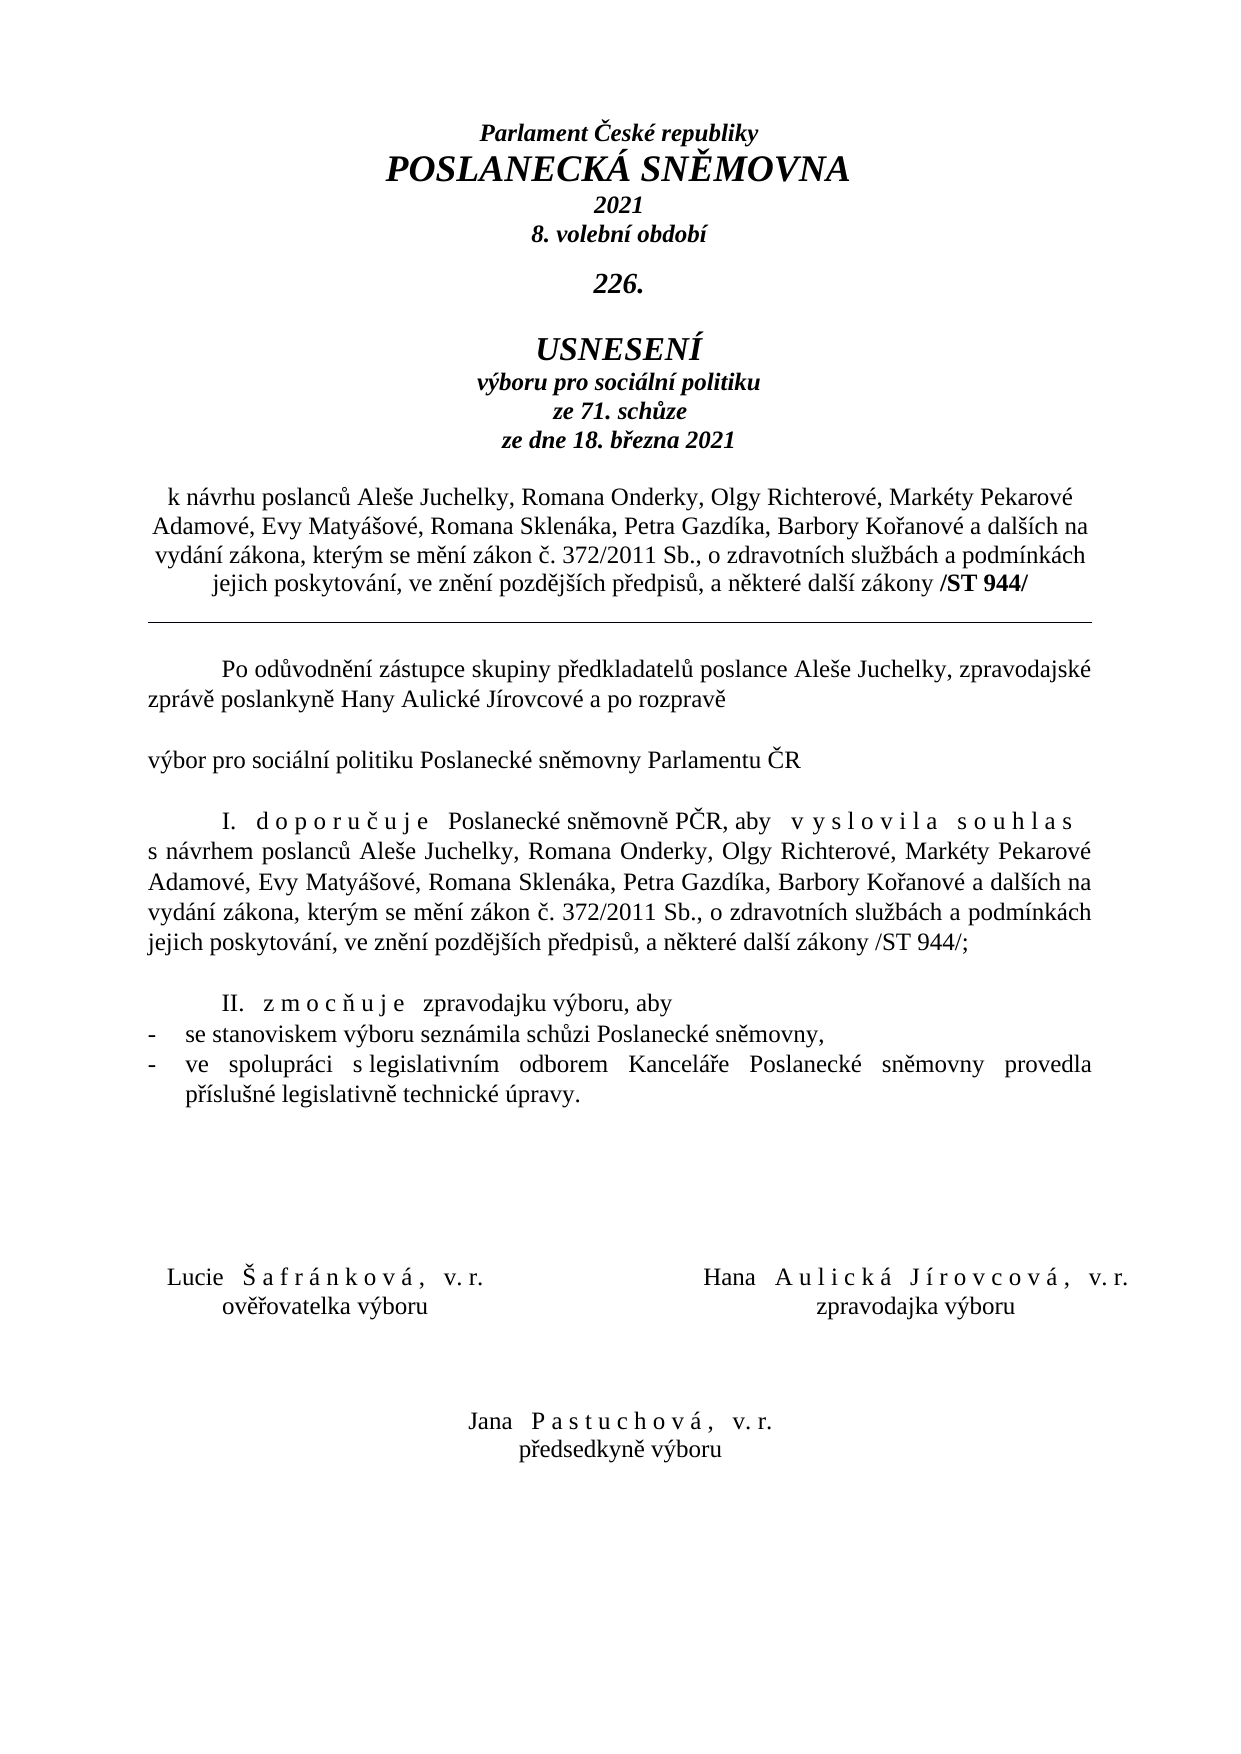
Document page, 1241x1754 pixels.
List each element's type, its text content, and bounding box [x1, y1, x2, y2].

text I. d o p o r u č u j e Poslanecké sněmovně PČR, aby v y s l o v i l a s o u h l a s s návrhem poslanců Aleše Juchelky, Romana Onderky, Olgy Richterové, Markéty Pekarové Adamové, Evy Matyášové, Romana Sklenáka, Petra Gazdíka, Barbory Kořanové a dalších na vydání zákona, kterým se mění zákon č. 372/2011 Sb., o zdravotních službách a podmínkách jejich poskytování, ve znění pozdějších předpisů, a některé další zákony /ST 944/; [148, 806, 1092, 956]
text předsedkyně výboru [148, 1434, 1092, 1463]
text Parlament České republiky [148, 118, 1092, 147]
text POSLANECKÁ SNĚMOVNA [148, 147, 1092, 190]
text Lucie Š a f r á n k o v á , v. r. Hana A u l i c k á J í r o v c o v á , v. r. [148, 1262, 1092, 1291]
list se stanoviskem výboru seznámila schůzi Poslanecké sněmovny, [148, 1019, 1092, 1047]
text ze 71. schůze [148, 396, 1092, 425]
text výbor pro sociální politiku Poslanecké sněmovny Parlamentu ČR [148, 745, 1092, 774]
text ze dne 18. března 2021 [148, 425, 1092, 453]
text výboru pro sociální politiku [148, 367, 1092, 396]
text 226. [148, 267, 1092, 300]
text Jana P a s t u c h o v á , v. r. [148, 1406, 1092, 1434]
list ve spolupráci s legislativním odborem Kanceláře Poslanecké sněmovny provedla příslušné legislativně technické úpravy. [148, 1049, 1092, 1108]
text 2021 [148, 190, 1092, 219]
text k návrhu poslanců Aleše Juchelky, Romana Onderky, Olgy Richterové, Markéty Pekarové Adamové, Evy Matyášové, Romana Sklenáka, Petra Gazdíka, Barbory Kořanové a dalších na vydání zákona, kterým se mění zákon č. 372/2011 Sb., o zdravotních službách a podmínkách jejich poskytování, ve znění pozdějších předpisů, a některé další zákony /ST 944/ [148, 482, 1092, 622]
text II. z m o c ň u j e zpravodajku výboru, aby [148, 988, 1092, 1017]
text 8. volební období [148, 219, 1092, 247]
text ověřovatelka výboru zpravodajka výboru [148, 1291, 1092, 1319]
text USNESENÍ [148, 329, 1092, 367]
text Po odůvodnění zástupce skupiny předkladatelů poslance Aleše Juchelky, zpravodajské zprávě poslankyně Hany Aulické Jírovcové a po rozpravě [148, 654, 1092, 713]
